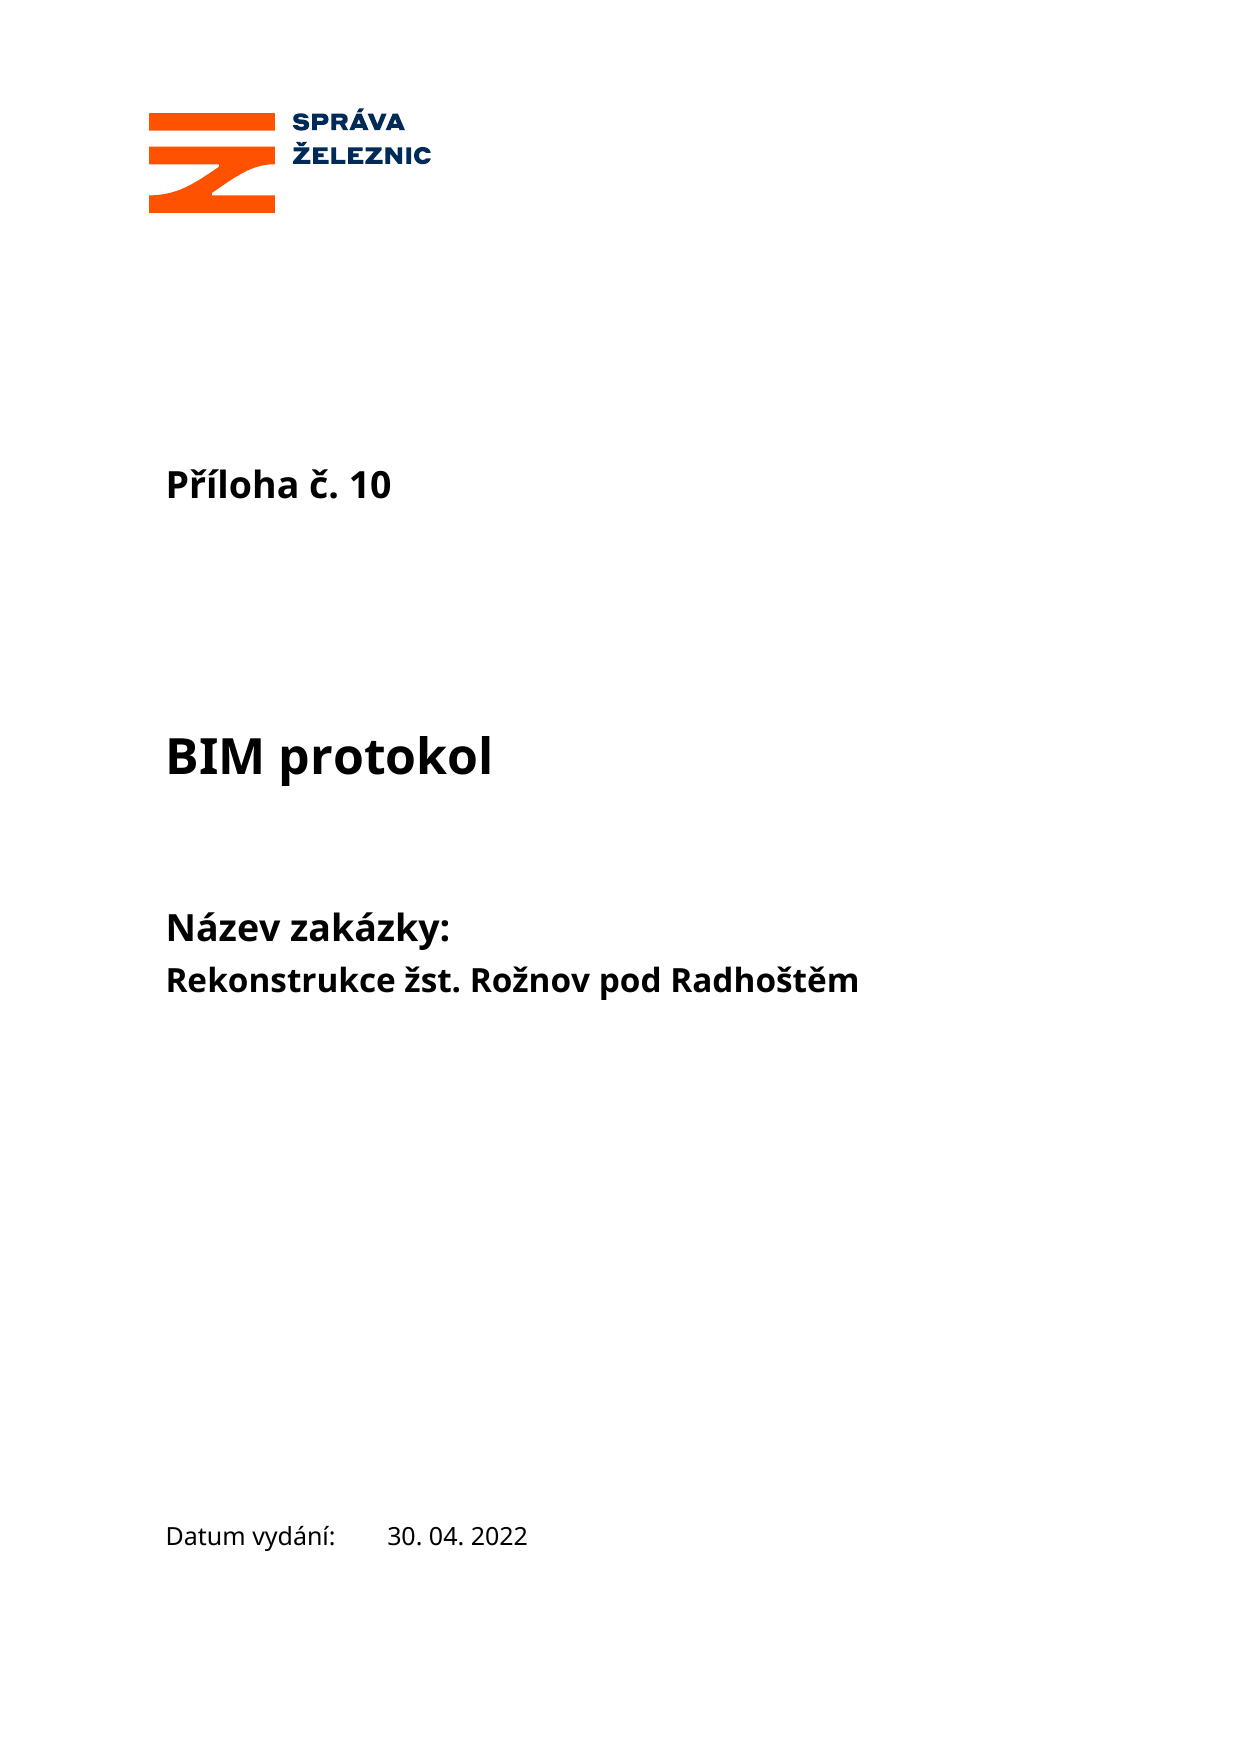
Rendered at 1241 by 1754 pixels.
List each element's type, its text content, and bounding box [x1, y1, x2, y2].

text BIM protokol [165, 721, 1075, 789]
text Datum vydání: 30. 04. 2022 [165, 1519, 1075, 1553]
text Název zakázky: Rekonstrukce žst. Rožnov pod Radhoštěm [165, 902, 1075, 1003]
text Příloha č. 10 [165, 458, 1075, 509]
